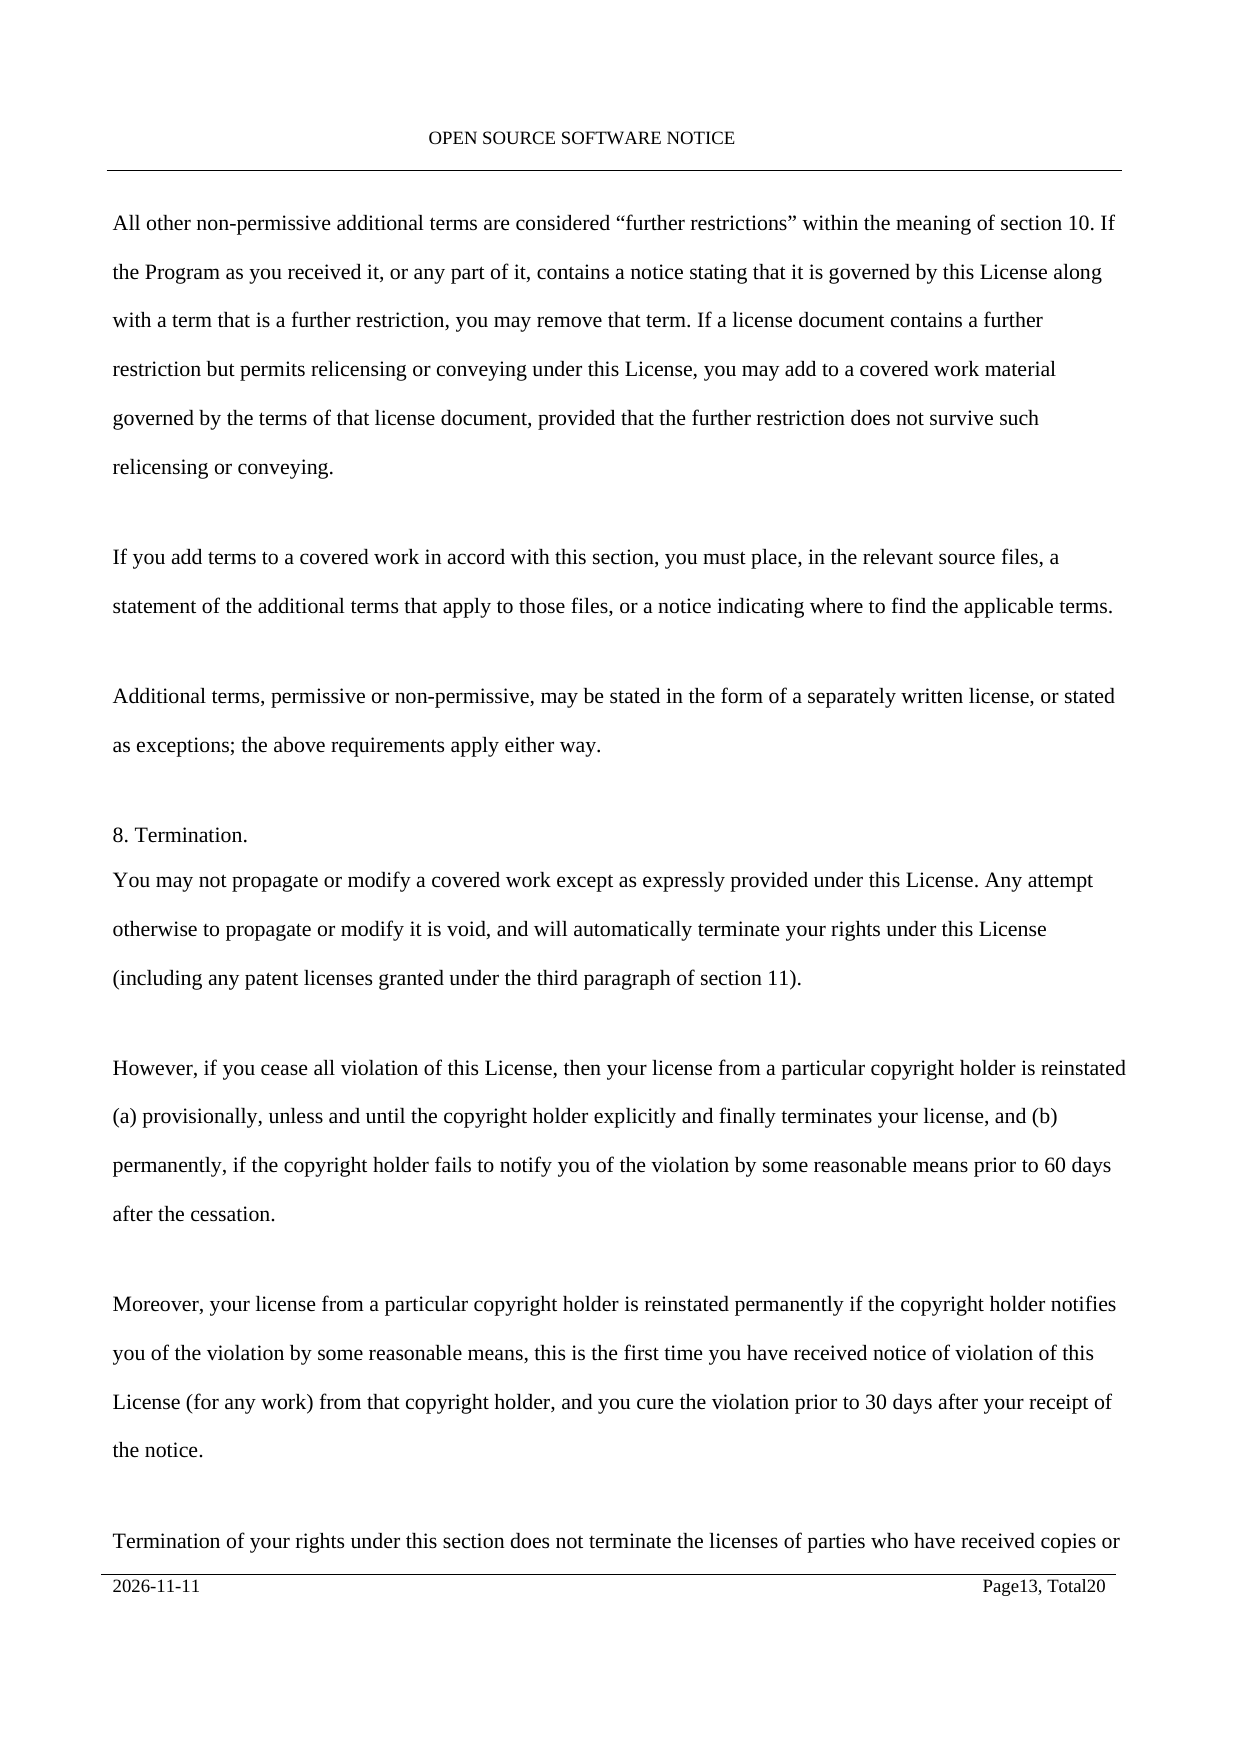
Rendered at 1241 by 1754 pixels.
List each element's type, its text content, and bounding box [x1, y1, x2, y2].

text 8. Termination. [112, 818, 1128, 851]
text However, if you cease all violation of this License, then your license from a particular copyright holder is reinstated (a) provisionally, unless and until the copyright holder explicitly and finally terminates your license, and (b) permanently, if the copyright holder fails to notify you of the violation by some reasonable means prior to 60 days after the cessation. [112, 1051, 1128, 1230]
text Moreover, your license from a particular copyright holder is reinstated permanently if the copyright holder notifies you of the violation by some reasonable means, this is the first time you have received notice of violation of this License (for any work) from that copyright holder, and you cure the violation prior to 30 days after your receipt of the notice. [112, 1287, 1128, 1466]
text Additional terms, permissive or non-permissive, may be stated in the form of a separately written license, or stated as exceptions; the above requirements apply either way. [112, 679, 1128, 761]
text All other non-permissive additional terms are considered “further restrictions” within the meaning of section 10. If the Program as you received it, or any part of it, contains a notice stating that it is governed by this License along with a term that is a further restriction, you may remove that term. If a license document contains a further restriction but permits relicensing or conveying under this License, you may add to a covered work material governed by the terms of that license document, provided that the further restriction does not survive such relicensing or conveying. [112, 206, 1128, 483]
text You may not propagate or modify a covered work except as expressly provided under this License. Any attempt otherwise to propagate or modify it is void, and will automatically terminate your rights under this License (including any patent licenses granted under the third paragraph of section 11). [112, 863, 1128, 993]
text If you add terms to a covered work in accord with this section, you must place, in the relevant source files, a statement of the additional terms that apply to those files, or a notice indicating where to find the applicable terms. [112, 540, 1128, 622]
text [112, 1524, 1128, 1556]
